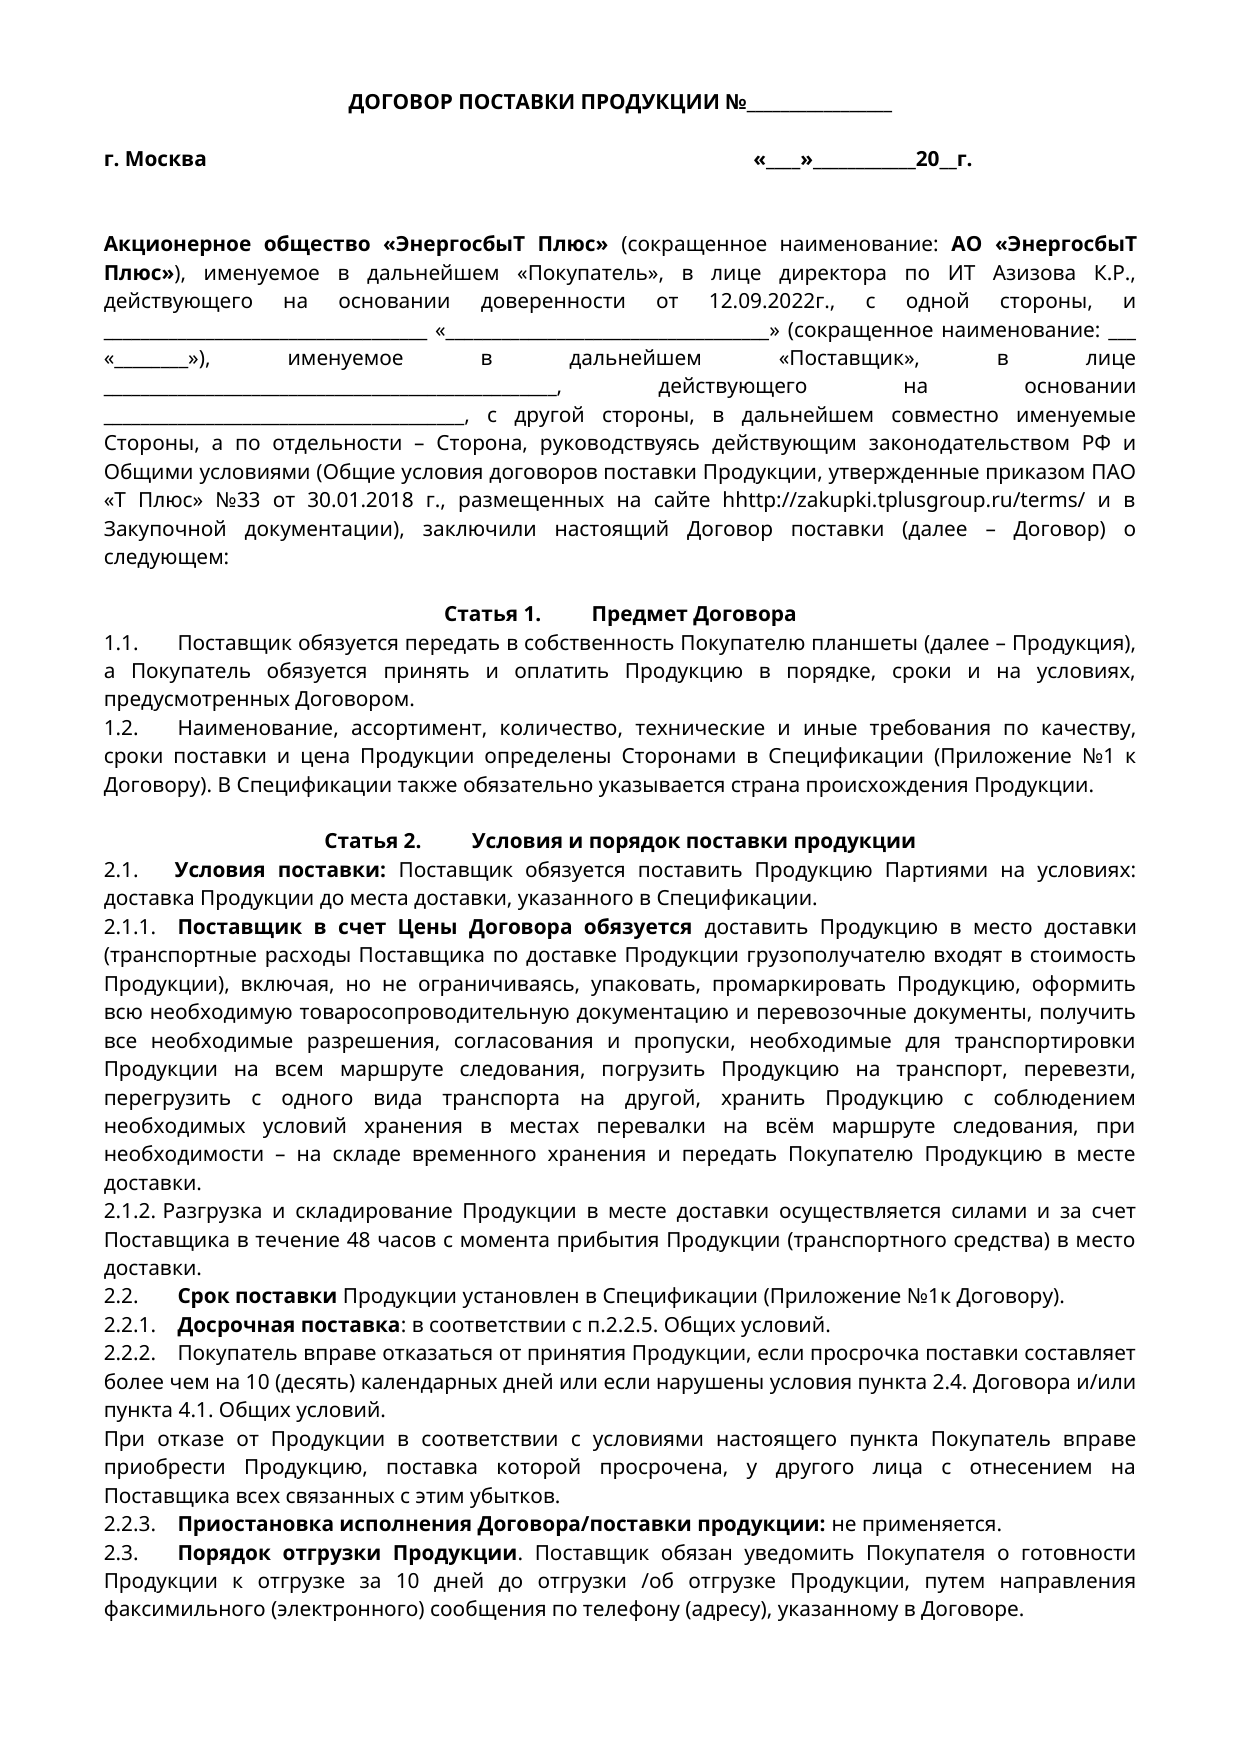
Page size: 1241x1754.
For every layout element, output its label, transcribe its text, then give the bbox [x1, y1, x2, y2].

list Условия поставки: Поставщик обязуется поставить Продукцию Партиями на условиях: доставка Продукции до места доставки, указанного в Спецификации. [103, 855, 1137, 912]
list Условия и порядок поставки продукции [103, 827, 1137, 855]
list Порядок отгрузки Продукции. Поставщик обязан уведомить Покупателя о готовности Продукции к отгрузке за 10 дней до отгрузки /об отгрузке Продукции, путем направления факсимильного (электронного) сообщения по телефону (адресу), указанному в Договоре. [103, 1538, 1137, 1623]
list Приостановка исполнения Договора/поставки продукции: не применяется. [103, 1509, 1137, 1538]
list Предмет Договора [103, 599, 1137, 628]
text Акционерное общество «ЭнергосбыТ Плюс» (сокращенное наименование: АО «ЭнергосбыТ Плюс»), именуемое в дальнейшем «Покупатель», в лице директора по ИТ Азизова К.Р., действующего на основании доверенности от 12.09.2022г., с одной стороны, и ___________________________________ «___________________________________» (сокращенное наименование: ___ «________»), именуемое в дальнейшем «Поставщик», в лице _________________________________________________, действующего на основании _______________________________________, с другой стороны, в дальнейшем совместно именуемые Стороны, а по отдельности – Сторона, руководствуясь действующим законодательством РФ и Общими условиями (Общие условия договоров поставки Продукции, утвержденные приказом ПАО «Т Плюс» №33 от 30.01.2018 г., размещенных на сайте hhttp://zakupki.tplusgroup.ru/terms/ и в Закупочной документации), заключили настоящий Договор поставки (далее – Договор) о следующем: [103, 229, 1137, 571]
text ДОГОВОР ПОСТАВКИ ПРОДУКЦИИ №_________________ [103, 87, 1137, 116]
list Поставщик обязуется передать в собственность Покупателю планшеты (далее – Продукция), а Покупатель обязуется принять и оплатить Продукцию в порядке, сроки и на условиях, предусмотренных Договором. [103, 628, 1137, 713]
list Разгрузка и складирование Продукции в месте доставки осуществляется силами и за счет Поставщика в течение 48 часов с момента прибытия Продукции (транспортного средства) в место доставки. [103, 1196, 1137, 1282]
list Срок поставки Продукции установлен в Спецификации (Приложение №1к Договору). [103, 1282, 1137, 1310]
list Покупатель вправе отказаться от принятия Продукции, если просрочка поставки составляет более чем на 10 (десять) календарных дней или если нарушены условия пункта 2.4. Договора и/или пункта 4.1. Общих условий. [103, 1338, 1137, 1424]
text г. Москва «____»____________20__г. [103, 144, 1137, 173]
text При отказе от Продукции в соответствии с условиями настоящего пункта Покупатель вправе приобрести Продукцию, поставка которой просрочена, у другого лица с отнесением на Поставщика всех связанных с этим убытков. [103, 1424, 1137, 1509]
list Досрочная поставка: в соответствии с п.2.2.5. Общих условий. [103, 1310, 1137, 1338]
list Поставщик в счет Цены Договора обязуется доставить Продукцию в место доставки (транспортные расходы Поставщика по доставке Продукции грузополучателю входят в стоимость Продукции), включая, но не ограничиваясь, упаковать, промаркировать Продукцию, оформить всю необходимую товаросопроводительную документацию и перевозочные документы, получить все необходимые разрешения, согласования и пропуски, необходимые для транспортировки Продукции на всем маршруте следования, погрузить Продукцию на транспорт, перевезти, перегрузить с одного вида транспорта на другой, хранить Продукцию с соблюдением необходимых условий хранения в местах перевалки на всём маршруте следования, при необходимости – на складе временного хранения и передать Покупателю Продукцию в месте доставки. [103, 912, 1137, 1196]
list Наименование, ассортимент, количество, технические и иные требования по качеству, сроки поставки и цена Продукции определены Сторонами в Спецификации (Приложение №1 к Договору). В Спецификации также обязательно указывается страна происхождения Продукции. [103, 713, 1137, 798]
